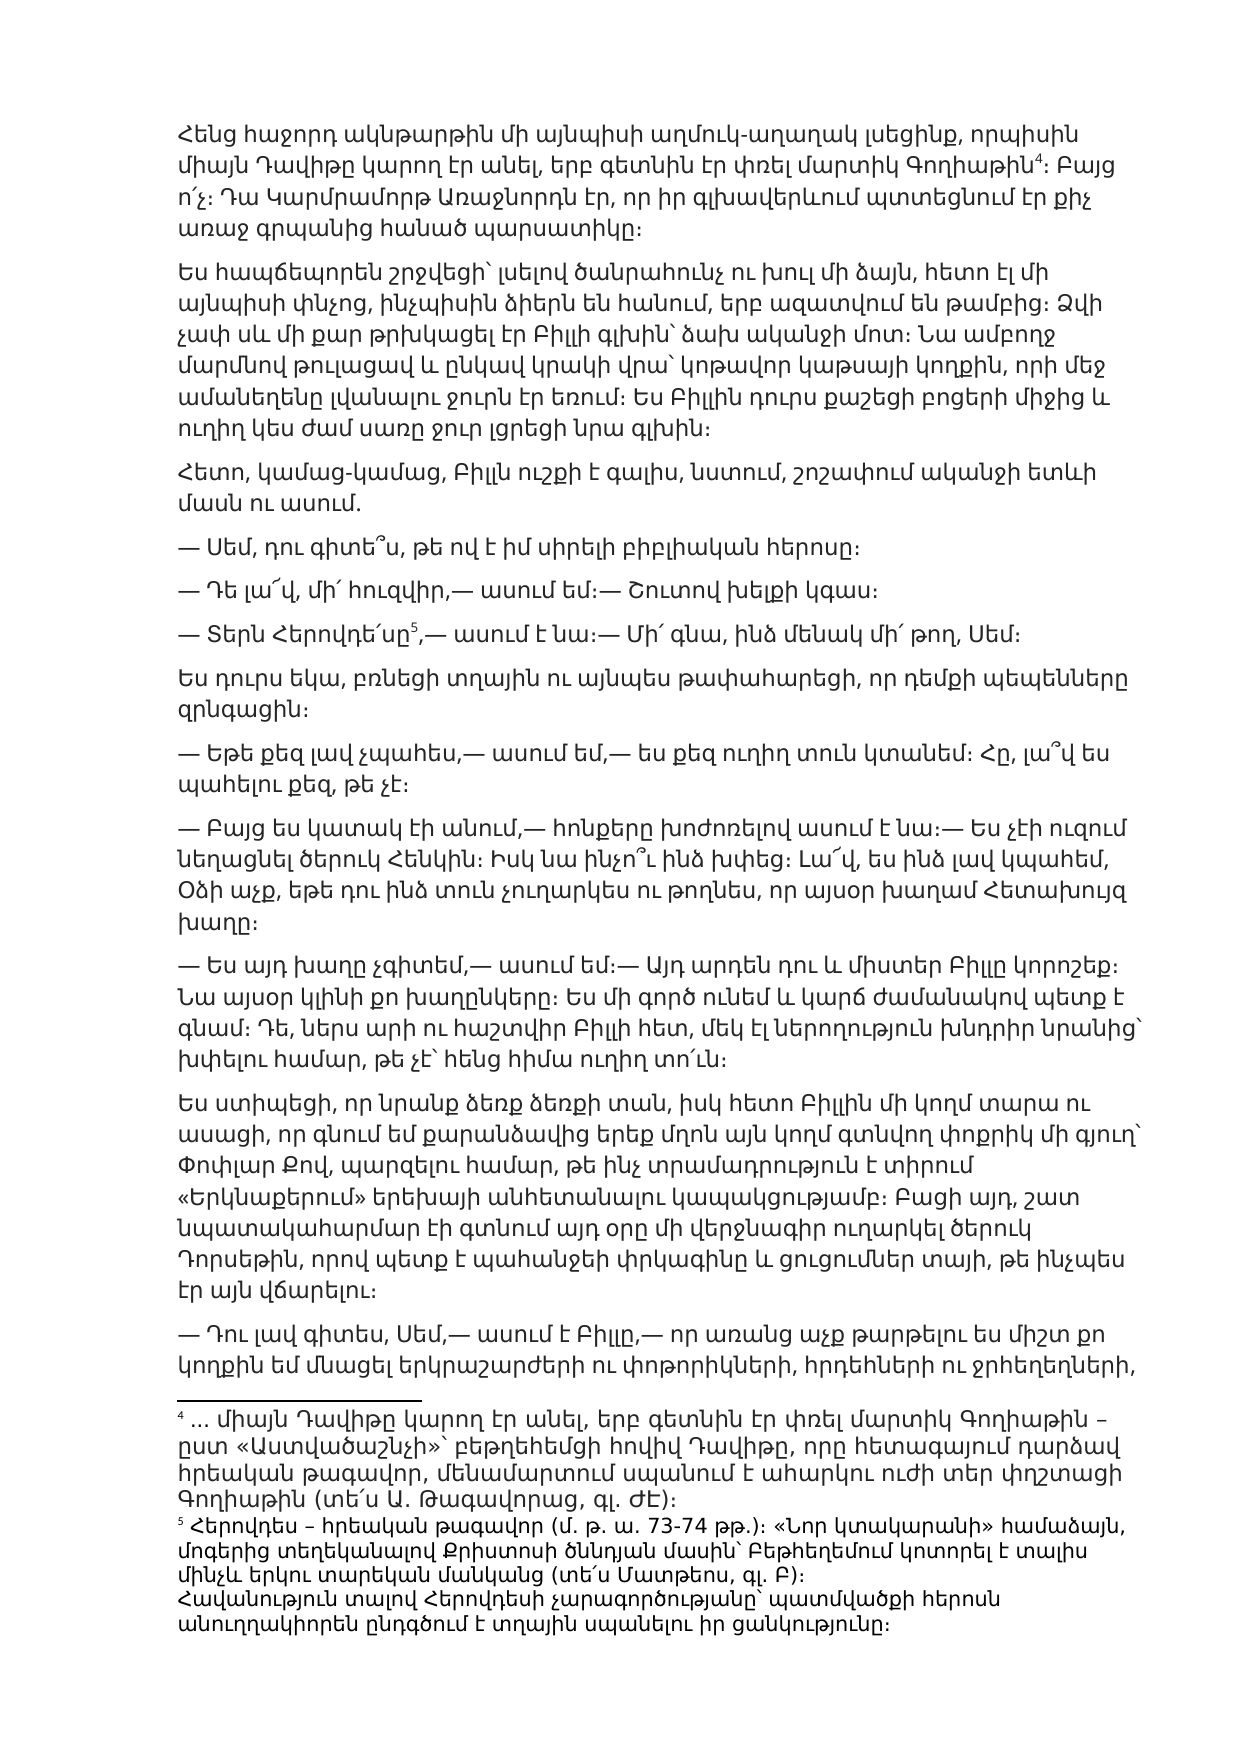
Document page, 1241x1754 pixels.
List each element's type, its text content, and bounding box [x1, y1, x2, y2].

text — Եթե քեզ լավ չպահես,— ասում եմ,— ես քեզ ուղիղ տուն կտանեմ։ Հը, լա՞վ ես պահելու քեզ, թե չէ։ [177, 737, 1152, 799]
text — Տերն Հերովդե՛սը,— ասում է նա։— Մի՛ գնա, ինձ մենակ մի՛ թող, Սեմ։ [177, 618, 1152, 649]
text — Դե լա՜վ, մի՛ հուզվիր,— ասում եմ։— Շուտով խելքի կգաս։ [177, 574, 1152, 606]
text Հենց հաջորդ ակնթարթին մի այնպիսի աղմուկ-աղաղակ լսեցինք, որպիսին միայն Դավիթը կարող էր անել, երբ գետնին էր փռել մարտիկ Գողիաթին։ Բայց ո՛չ։ Դա Կարմրամորթ Առաջնորդն էր, որ իր գլխավերևում պտտեցնում էր քիչ առաջ գրպանից հանած պարսատիկը։ [177, 118, 1152, 243]
text Ես դուրս եկա, բռնեցի տղային ու այնպես թափահարեցի, որ դեմքի պեպենները զրնգացին։ [177, 662, 1152, 724]
text — Ես այդ խաղը չգիտեմ,— ասում եմ։— Այդ արդեն դու և միստեր Բիլլը կորոշեք։ Նա այսօր կլինի քո խաղընկերը։ Ես մի գործ ունեմ և կարճ ժամանակով պետք է գնամ։ Դե, ներս արի ու հաշտվիր Բիլլի հետ, մեկ էլ ներողություն խնդրիր նրանից՝ խփելու համար, թե չէ՝ հենց հիմա ուղիղ տո՛ւն։ [177, 949, 1152, 1074]
text Ես հապճեպորեն շրջվեցի՝ լսելով ծանրահունչ ու խուլ մի ձայն, հետո էլ մի այնպիսի փնչոց, ինչպիսին ձիերն են հանում, երբ ազատվում են թամբից։ Ձվի չափ սև մի քար թրխկացել էր Բիլլի գլխին՝ ձախ ականջի մոտ։ Նա ամբողջ մարմնով թուլացավ և ընկավ կրակի վրա՝ կոթավոր կաթսայի կողքին, որի մեջ ամանեղենը լվանալու ջուրն էր եռում։ Ես Բիլլին դուրս քաշեցի բոցերի միջից և ուղիղ կես ժամ սառը ջուր լցրեցի նրա գլխին։ [177, 256, 1152, 443]
text Ես ստիպեցի, որ նրանք ձեռք ձեռքի տան, իսկ հետո Բիլլին մի կողմ տարա ու ասացի, որ գնում եմ քարանձավից երեք մղոն այն կողմ գտնվող փոքրիկ մի գյուղ՝ Փոփլար Քով, պարզելու համար, թե ինչ տրամադրություն է տիրում «Երկնաքերում» երեխայի անհետանալու կապակցությամբ։ Բացի այդ, շատ նպատակահարմար էի գտնում այդ օրը մի վերջնագիր ուղարկել ծերուկ Դորսեթին, որով պետք է պահանջեի փրկագինը և ցուցումներ տայի, թե ինչպես էր այն վճարելու։ [177, 1087, 1152, 1306]
text Հետո, կամաց-կամաց, Բիլլն ուշքի է գալիս, նստում, շոշափում ականջի ետևի մասն ու ասում. [177, 456, 1152, 518]
text — Բայց ես կատակ էի անում,— հոնքերը խոժոռելով ասում է նա։— Ես չէի ուզում նեղացնել ծերուկ Հենկին։ Իսկ նա ինչո՞ւ ինձ խփեց։ Լա՜վ, ես ինձ լավ կպահեմ, Օձի աչք, եթե դու ինձ տուն չուղարկես ու թողնես, որ այսօր խաղամ Հետախույզ խաղը։ [177, 812, 1152, 937]
text — Սեմ, դու գիտե՞ս, թե ով է իմ սիրելի բիբլիական հերոսը։ [177, 531, 1152, 562]
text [177, 1318, 1152, 1381]
